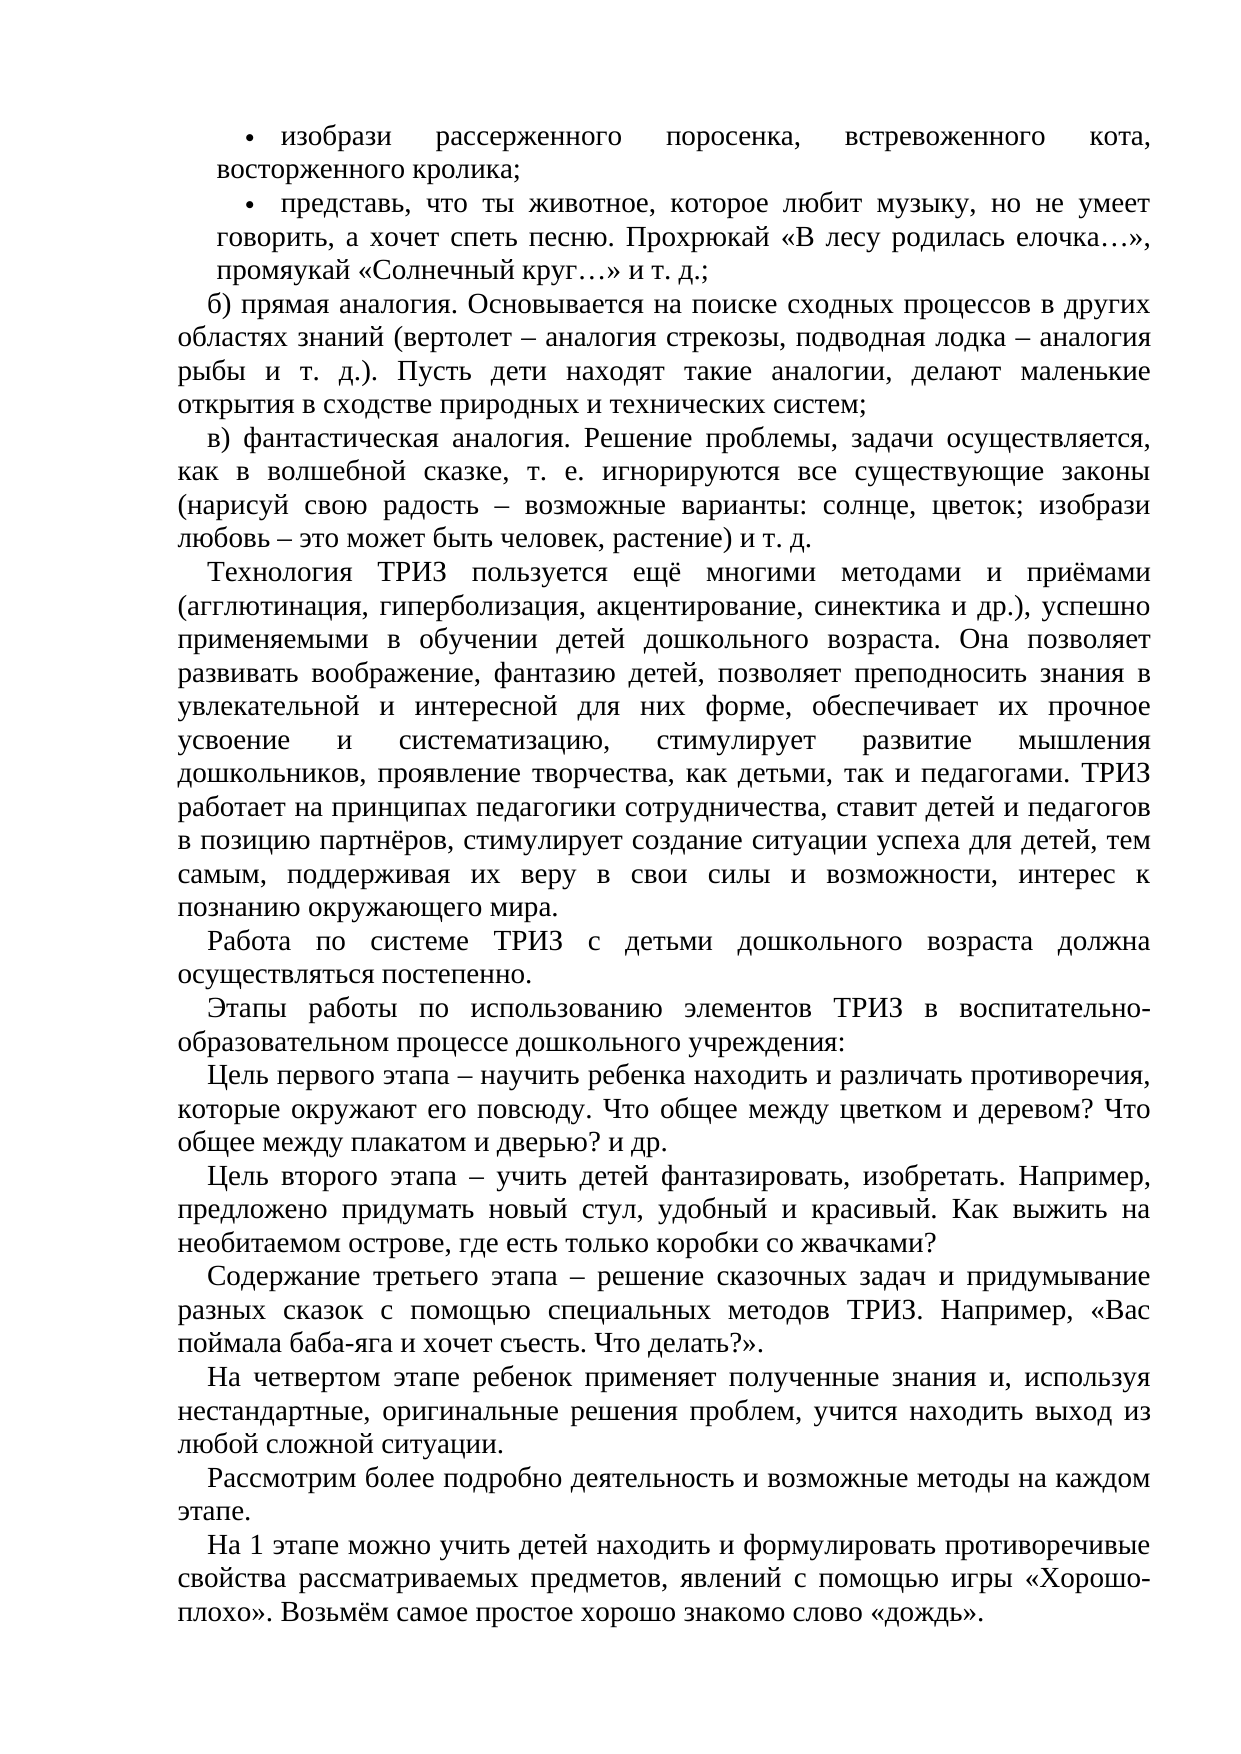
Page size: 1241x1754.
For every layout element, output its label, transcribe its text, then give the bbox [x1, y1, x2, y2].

text в) фантастическая аналогия. Решение проблемы, задачи осуществляется, как в волшебной сказке, т. е. игнорируются все существующие законы (нарисуй свою радость – возможные варианты: солнце, цветок; изобрази любовь – это может быть человек, растение) и т. д. [177, 420, 1152, 554]
text На 1 этапе можно учить детей находить и формулировать противоречивые свойства рассматриваемых предметов, явлений с помощью игры «Хорошо-плохо». Возьмём самое простое хорошо знакомо слово «дождь». [177, 1527, 1152, 1627]
text Работа по системе ТРИЗ с детьми дошкольного возраста должна осуществляться постепенно. [177, 923, 1152, 990]
text Цель второго этапа – учить детей фантазировать, изобретать. Например, предложено придумать новый стул, удобный и красивый. Как выжить на необитаемом острове, где есть только коробки со жвачками? [177, 1158, 1152, 1258]
text Технология ТРИЗ пользуется ещё многими методами и приёмами (агглютинация, гиперболизация, акцентирование, синектика и др.), успешно применяемыми в обучении детей дошкольного возраста. Она позволяет развивать воображение, фантазию детей, позволяет преподносить знания в увлекательной и интересной для них форме, обеспечивает их прочное усвоение и систематизацию, стимулирует развитие мышления дошкольников, проявление творчества, как детьми, так и педагогами. ТРИЗ работает на принципах педагогики сотрудничества, ставит детей и педагогов в позицию партнёров, стимулирует создание ситуации успеха для детей, тем самым, поддерживая их веру в свои силы и возможности, интерес к познанию окружающего мира. [177, 554, 1152, 923]
text Рассмотрим более подробно деятельность и возможные методы на каждом этапе. [177, 1460, 1152, 1527]
text На четвертом этапе ребенок применяет полученные знания и, используя нестандартные, оригинальные решения проблем, учится находить выход из любой сложной ситуации. [177, 1359, 1152, 1460]
text Содержание третьего этапа – решение сказочных задач и придумывание разных сказок с помощью специальных методов ТРИЗ. Например, «Вас поймала баба-яга и хочет съесть. Что делать?». [177, 1258, 1152, 1359]
list представь, что ты животное, которое любит музыку, но не умеет говорить, а хочет спеть песню. Прохрюкай «В лесу родилась елочка…», промяукай «Солнечный круг…» и т. д.; [216, 185, 1152, 286]
list изобрази рассерженного поросенка, встревоженного кота, восторженного кролика; [216, 118, 1152, 185]
text б) прямая аналогия. Основывается на поиске сходных процессов в других областях знаний (вертолет – аналогия стрекозы, подводная лодка – аналогия рыбы и т. д.). Пусть дети находят такие аналогии, делают маленькие открытия в сходстве природных и технических систем; [177, 286, 1152, 420]
text Этапы работы по использованию элементов ТРИЗ в воспитательно-образовательном процессе дошкольного учреждения: [177, 990, 1152, 1057]
text Цель первого этапа – научить ребенка находить и различать противоречия, которые окружают его повсюду. Что общее между цветком и деревом? Что общее между плакатом и дверью? и др. [177, 1057, 1152, 1158]
